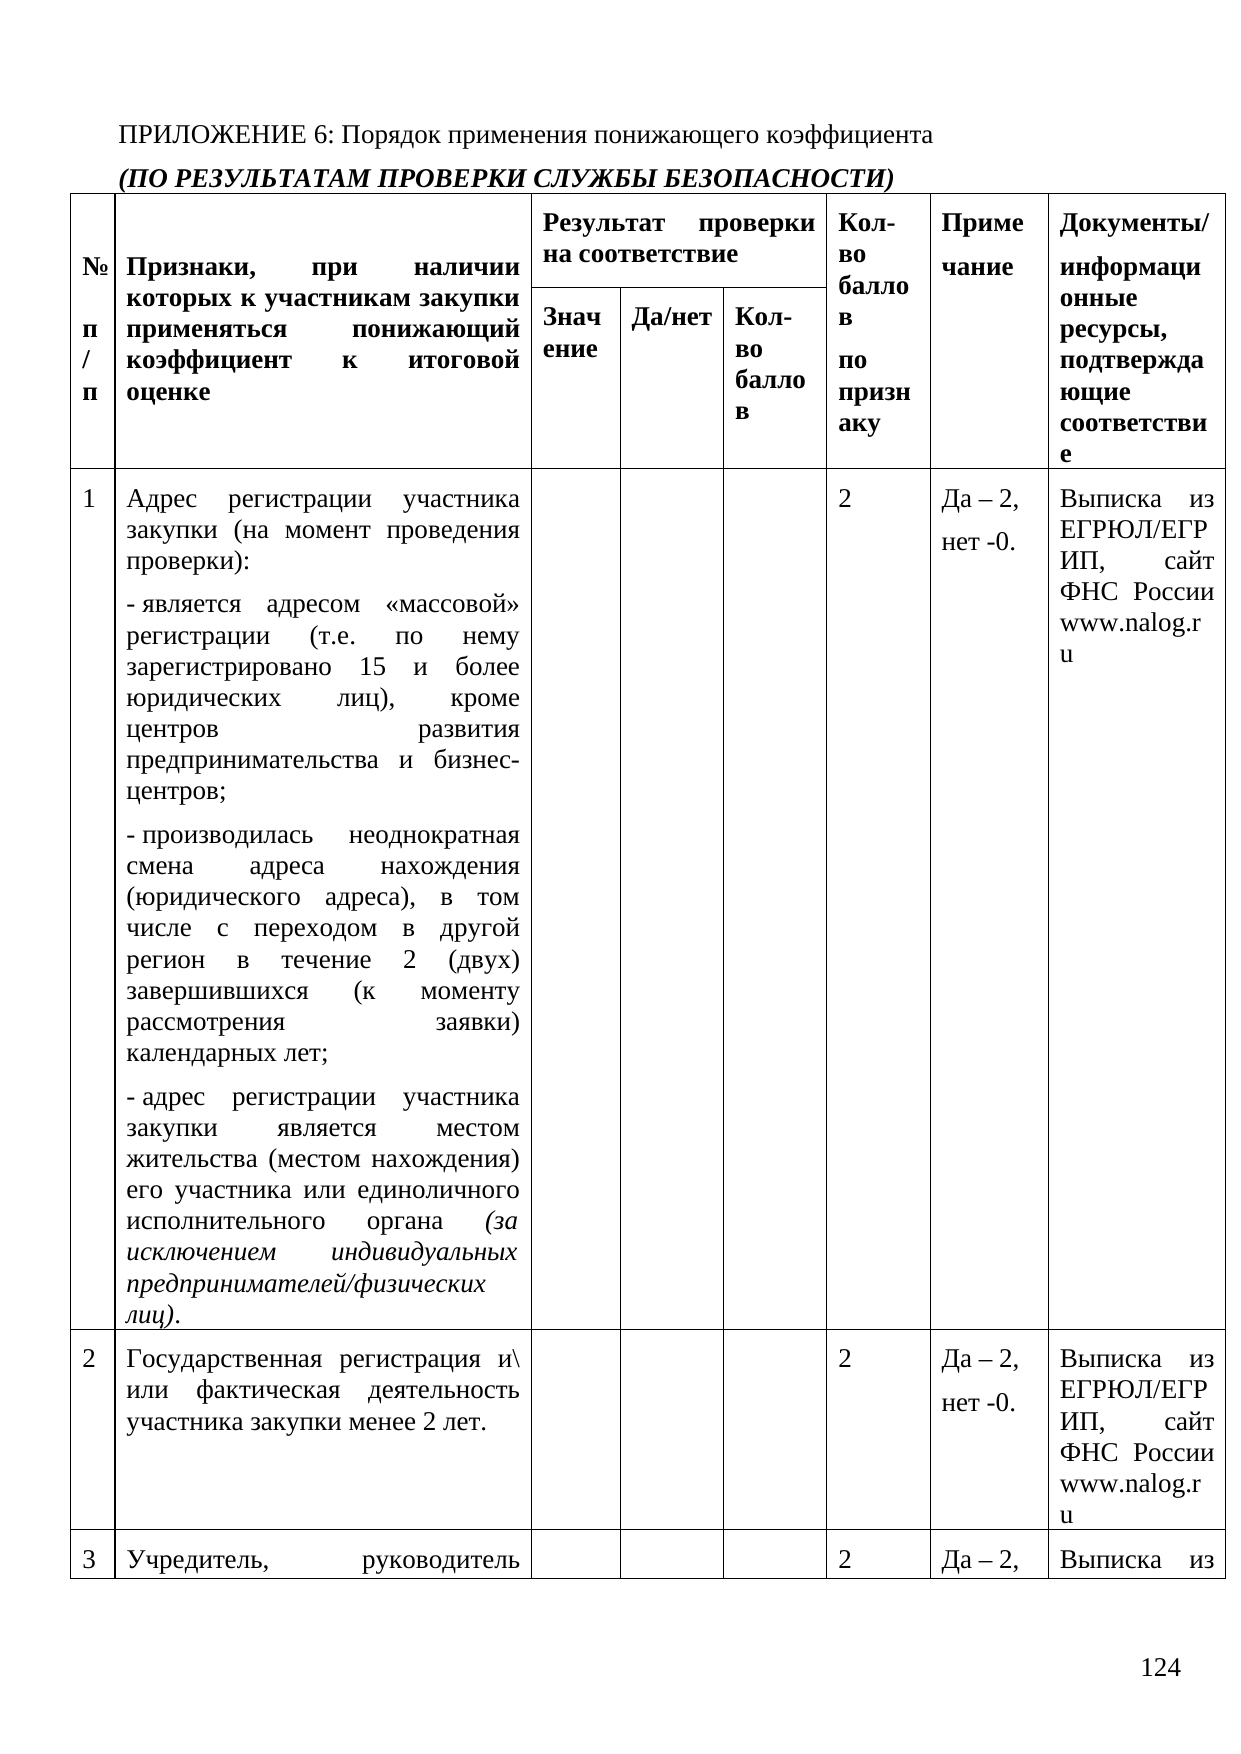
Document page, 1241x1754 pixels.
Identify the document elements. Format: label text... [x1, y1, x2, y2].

table_cell Да – 2, нет -0. [931, 1530, 1048, 1578]
table_cell 3 [71, 1530, 114, 1578]
table_cell Государственная регистрация и\или фактическая деятельность участника закупки менее 2 лет. [116, 1330, 531, 1529]
table_cell [621, 1330, 723, 1529]
table_cell Выписка из ЕГРЮЛ/ЕГРИП, сайт ФНС России www.nalog.ru [1049, 469, 1225, 1329]
table_cell [532, 1330, 620, 1529]
table_cell 2 [827, 1530, 930, 1578]
table_cell [532, 469, 620, 1329]
table_header Кол-во баллов по признаку [827, 194, 930, 468]
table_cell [116, 1530, 531, 1578]
table_cell Выписка из ЕГРЮЛ/ЕГРИП, сайт ФНС России www.nalog.ru [1049, 1330, 1225, 1529]
table_cell 2 [827, 469, 930, 1329]
text (ПО РЕЗУЛЬТАТАМ ПРОВЕРКИ СЛУЖБЫ БЕЗОПАСНОСТИ) [118, 162, 1181, 193]
table_cell Адрес регистрации участника закупки (на момент проведения проверки): - является адресом «массовой» регистрации (т.е. по нему зарегистрировано 15 и более юридических лиц), кроме центров развития предпринимательства и бизнес-центров; - производилась неоднократная смена адреса нахождения (юридического адреса), в том числе с переходом в другой регион в течение 2 (двух) завершившихся (к моменту рассмотрения заявки) календарных лет; - адрес регистрации участника закупки является местом жительства (местом нахождения) его участника или единоличного исполнительного органа (за исключением индивидуальных предпринимателей/физических лиц). [116, 469, 531, 1329]
table_header Приме чание [931, 194, 1048, 468]
table_cell Да – 2, нет -0. [931, 1330, 1048, 1529]
table_cell Кол-во баллов [724, 288, 826, 468]
table_cell Да – 2, нет -0. [931, 469, 1048, 1329]
table_cell Да/нет [621, 288, 723, 468]
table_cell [1049, 1530, 1225, 1578]
table_cell 2 [827, 1330, 930, 1529]
table_cell [724, 1330, 826, 1529]
table_header Признаки, при наличии которых к участникам закупки применяться понижающий коэффициент к итоговой оценке [116, 194, 531, 468]
table_cell 2 [71, 1330, 114, 1529]
table_cell [621, 1530, 723, 1578]
table_cell [724, 469, 826, 1329]
table_header Результат проверки на соответствие [532, 194, 826, 287]
table_cell [532, 1530, 620, 1578]
table_cell [724, 1530, 826, 1578]
table_cell Значение [532, 288, 620, 468]
table_header № п/п [71, 194, 114, 468]
table_header Документы/ информационные ресурсы, подтверждающие соответствие [1049, 194, 1225, 468]
table_cell [621, 469, 723, 1329]
text ПРИЛОЖЕНИЕ 6: Порядок применения понижающего коэффициента [118, 118, 1181, 149]
table_cell 1 [71, 469, 114, 1329]
